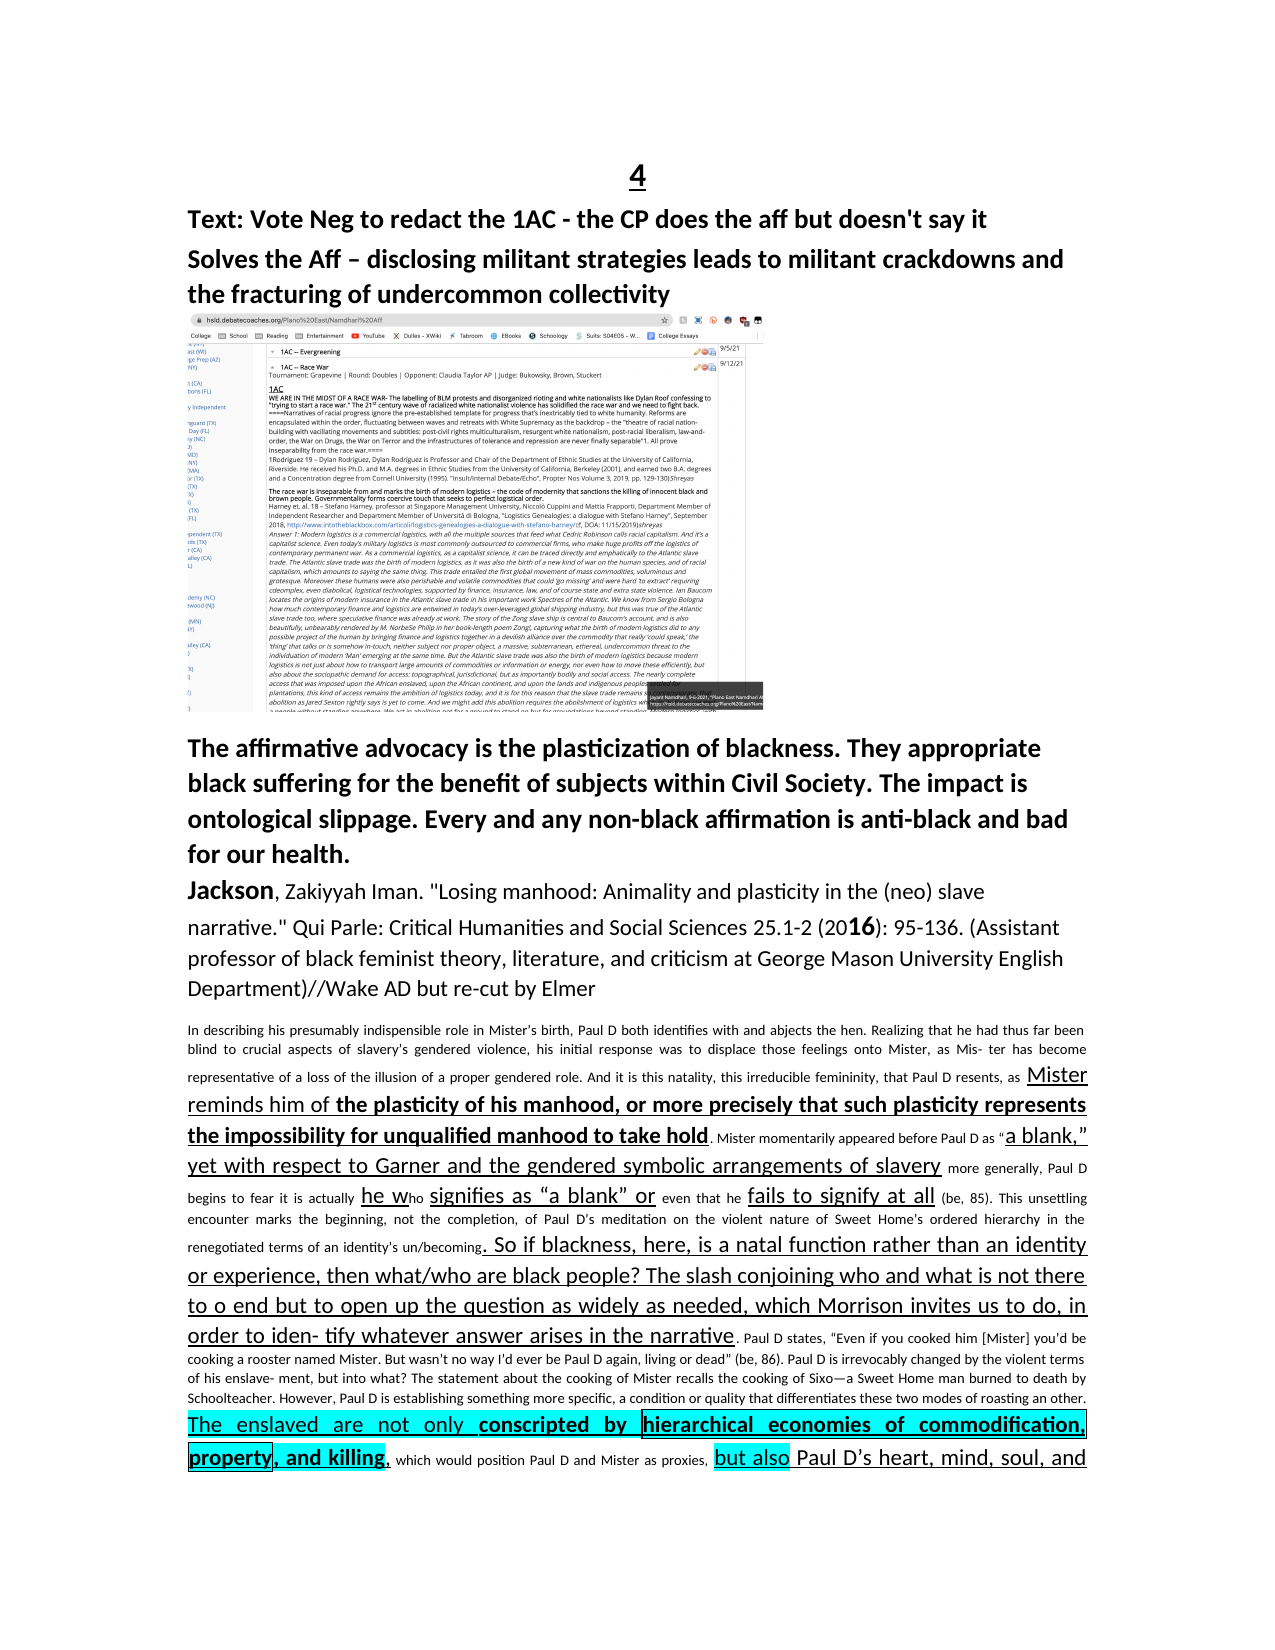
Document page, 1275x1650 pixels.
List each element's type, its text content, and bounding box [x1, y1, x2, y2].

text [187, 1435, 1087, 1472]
text Jackson, Zakiyyah Iman. "Losing manhood: Animality and plasticity in the (neo) slave narrative." Qui Parle: Critical Humanities and Social Sciences 25.1-2 (2016): 95-136. (Assistant professor of black feminist theory, literature, and criticism at George Mason University English Department)//Wake AD but re-cut by Elmer [187, 873, 1087, 1002]
picture [187, 313, 764, 712]
subtitle Text: Vote Neg to redact the 1AC - the CP does the aff but doesn't say it [187, 202, 1087, 235]
subtitle Solves the Aff – disclosing militant strategies leads to militant crackdowns and the fracturing of undercommon collectivity [187, 242, 1087, 311]
subtitle 4 [187, 154, 1087, 195]
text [187, 1316, 1087, 1417]
subtitle The affirmative advocacy is the plasticization of blackness. They appropriate black suffering for the benefit of subjects within Civil Society. The impact is ontological slippage. Every and any non-black affirmation is anti-black and bad for our health. [187, 731, 1087, 871]
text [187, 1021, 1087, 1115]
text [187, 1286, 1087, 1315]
